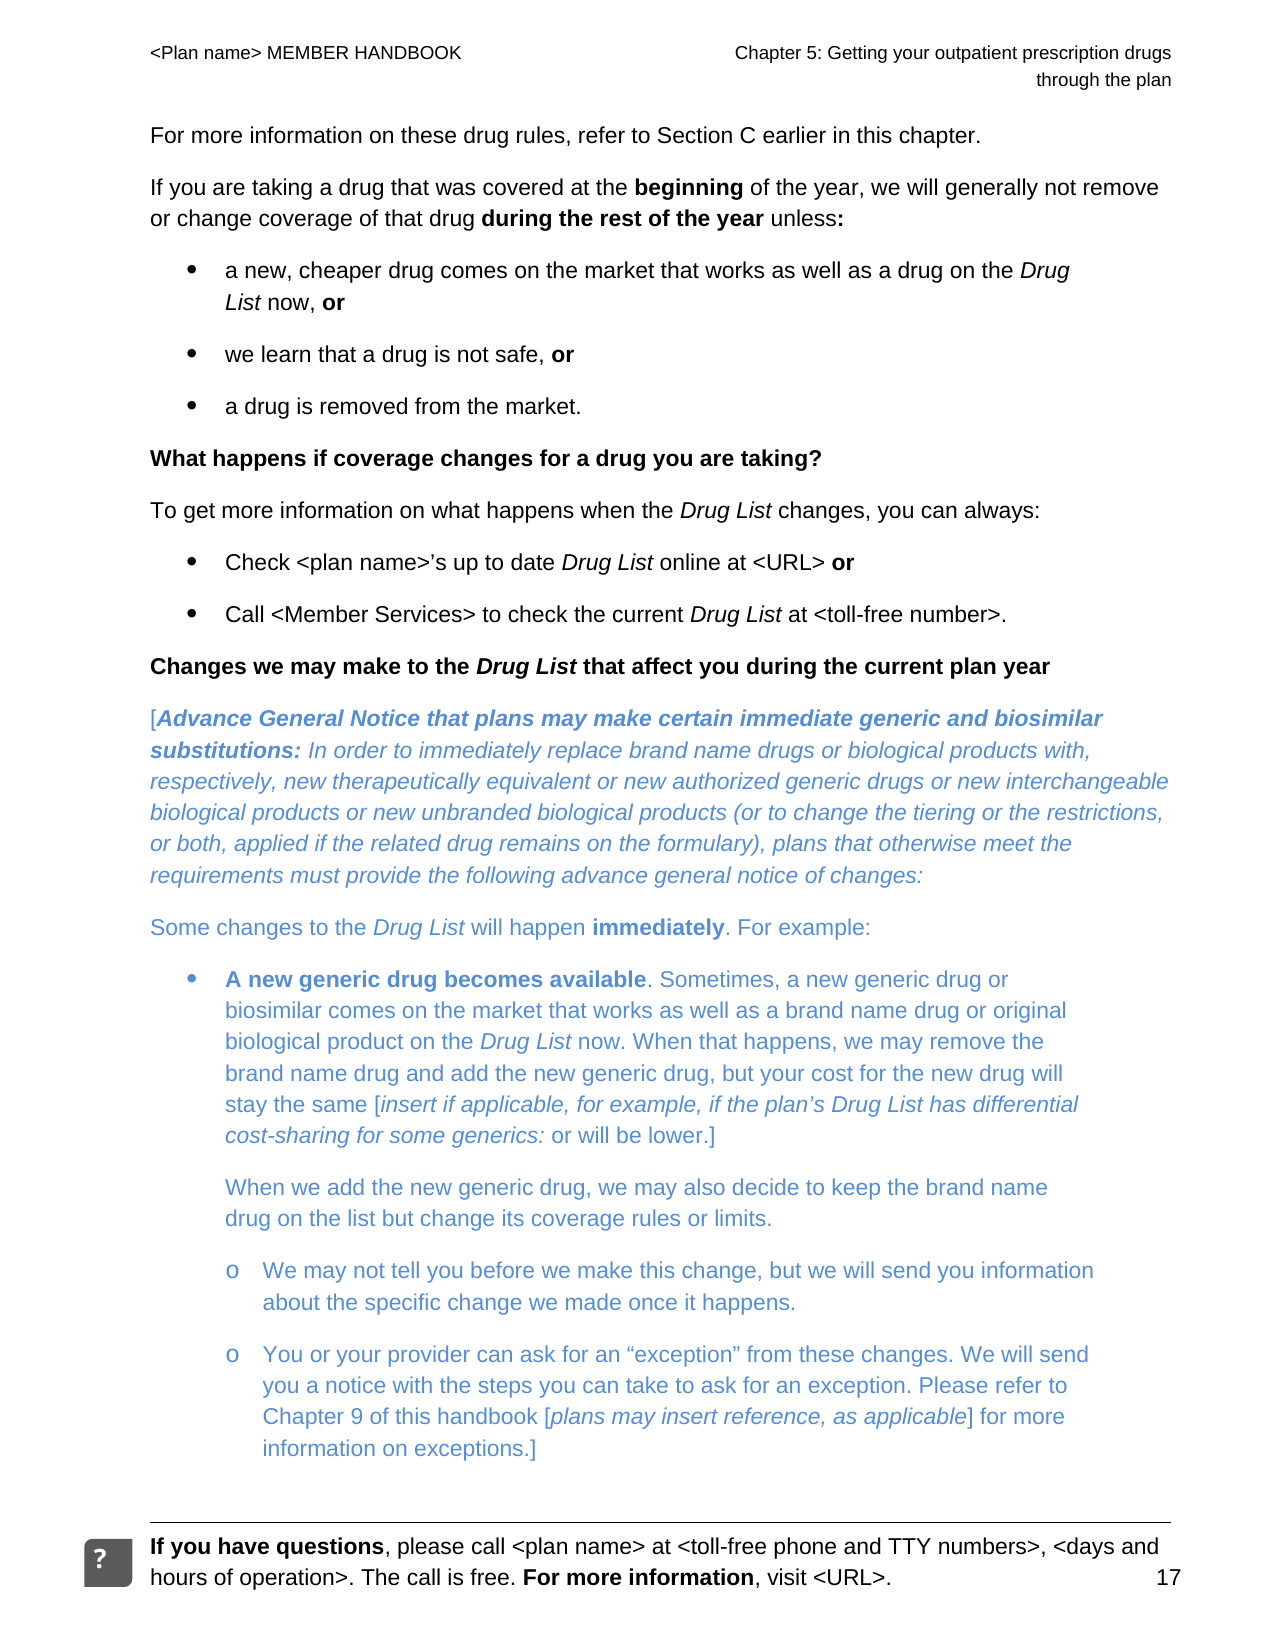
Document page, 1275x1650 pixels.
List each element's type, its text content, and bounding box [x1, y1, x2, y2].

list we learn that a drug is not safe, or [187, 337, 1096, 368]
list You or your provider can ask for an “exception” from these changes. We will send you a notice with the steps you can take to ask for an exception. Please refer to Chapter 9 of this handbook [plans may insert reference, as applicable] for more information on exceptions.] [225, 1337, 1096, 1462]
list Some changes to the Drug List will happen immediately. For example: [150, 910, 1171, 941]
list a drug is removed from the market. [187, 389, 1096, 421]
text Changes we may make to the Drug List that affect you during the current plan year [150, 650, 1096, 681]
list Check <plan name>’s up to date Drug List online at <URL> or [187, 546, 1096, 577]
list To get more information on what happens when the Drug List changes, you can always: [150, 493, 1171, 525]
text For more information on these drug rules, refer to Section C earlier in this chapter. [150, 118, 1171, 150]
text If you are taking a drug that was covered at the beginning of the year, we will generally not remove or change coverage of that drug during the rest of the year unless: [150, 171, 1171, 233]
text When we add the new generic drug, we may also decide to keep the brand name drug on the list but change its coverage rules or limits. [225, 1171, 1096, 1233]
list [Advance General Notice that plans may make certain immediate generic and biosimilar substitutions: In order to immediately replace brand name drugs or biological products with, respectively, new therapeutically equivalent or new authorized generic drugs or new interchangeable biological products or new unbranded biological products (or to change the tiering or the restrictions, or both, applied if the related drug remains on the formulary), plans that otherwise meet the requirements must provide the following advance general notice of changes: [150, 702, 1171, 889]
list A new generic drug becomes available. Sometimes, a new generic drug or biosimilar comes on the market that works as well as a brand name drug or original biological product on the Drug List now. When that happens, we may remove the brand name drug and add the new generic drug, but your cost for the new drug will stay the same [insert if applicable, for example, if the plan’s Drug List has differential cost-sharing for some generics: or will be lower.] [187, 962, 1096, 1150]
list We may not tell you before we make this change, but we will send you information about the specific change we made once it happens. [225, 1254, 1096, 1316]
list Call <Member Services> to check the current Drug List at <toll-free number>. [187, 598, 1096, 629]
list a new, cheaper drug comes on the market that works as well as a drug on the Drug List now, or [187, 254, 1096, 316]
text What happens if coverage changes for a drug you are taking? [150, 441, 1096, 473]
